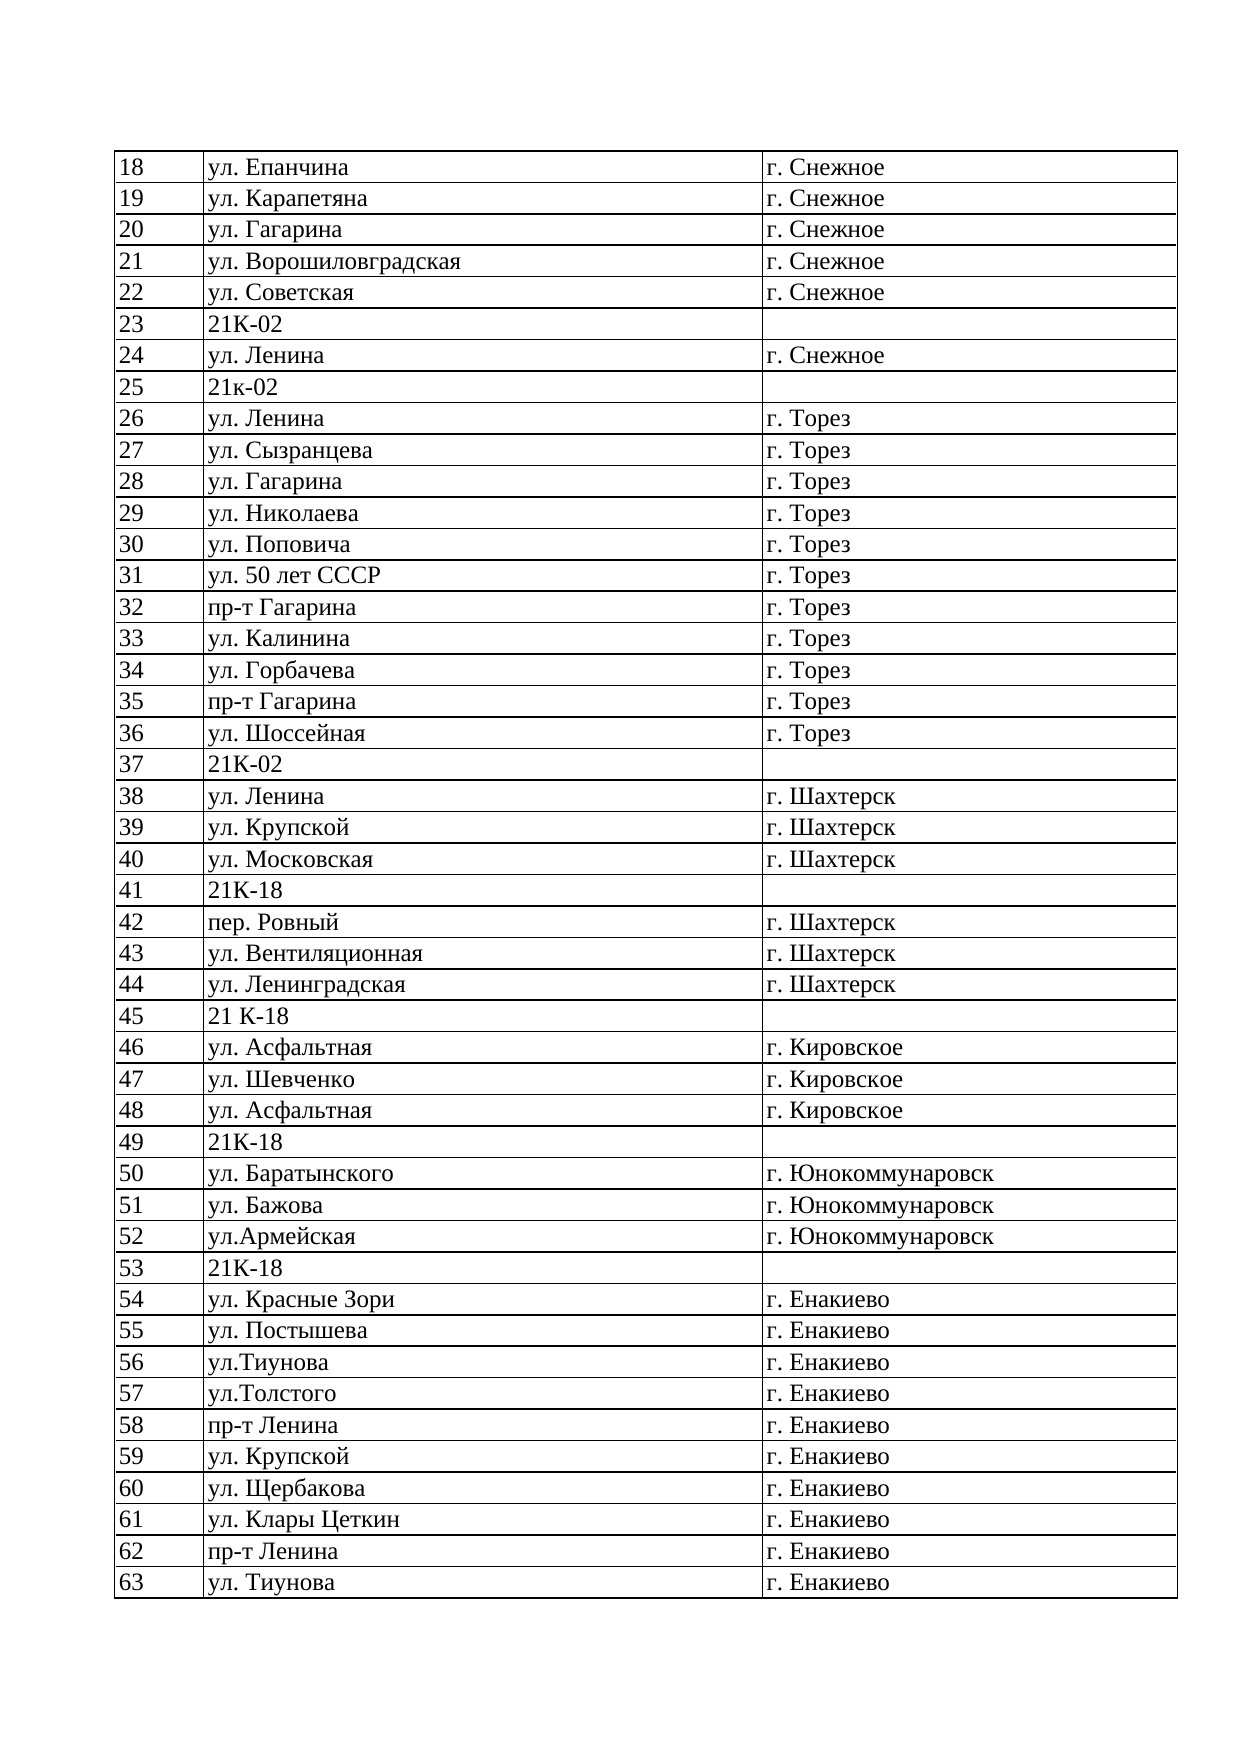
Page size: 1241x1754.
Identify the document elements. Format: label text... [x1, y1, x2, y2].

table_cell г. Енакиево [763, 1314, 1177, 1345]
table_cell [763, 874, 1177, 905]
table_cell г. Кировское [763, 1094, 1177, 1125]
table_cell 58 [115, 1409, 203, 1440]
table_cell 63 [115, 1567, 203, 1597]
table_cell 21К-02 [204, 309, 762, 339]
table_cell 61 [115, 1504, 203, 1534]
table_cell ул. Бажова [204, 1190, 762, 1219]
table_cell ул. Сызранцева [204, 435, 762, 464]
table_cell 53 [115, 1252, 203, 1282]
table_cell г. Енакиево [763, 1534, 1177, 1566]
table_cell пр-т Ленина [204, 1536, 762, 1566]
table_cell 31 [115, 560, 203, 590]
table_cell [763, 370, 1177, 402]
table_cell пр-т Гагарина [204, 686, 762, 716]
table_cell ул. Ленина [204, 403, 762, 433]
table_cell 32 [115, 591, 203, 622]
table_cell ул. Московская [204, 844, 762, 873]
table_cell 46 [115, 1032, 203, 1062]
table_cell 18 [115, 152, 203, 181]
table_cell г. Юнокоммунаровск [763, 1188, 1177, 1219]
table_cell г. Кировское [763, 1062, 1177, 1094]
table_cell г. Торез [763, 590, 1177, 622]
table_cell ул. Крупской [204, 1441, 762, 1471]
table_cell 27 [115, 434, 203, 464]
table_cell ул. Ленинградская [204, 970, 762, 999]
table_cell г. Енакиево [763, 1283, 1177, 1314]
table_cell 40 [115, 843, 203, 873]
table_cell 30 [115, 529, 203, 559]
table_cell ул. Клары Цеткин [204, 1504, 762, 1534]
table_cell [763, 307, 1177, 339]
table_cell ул. Калинина [204, 623, 762, 653]
table_cell 25 [115, 371, 203, 402]
table_cell г. Торез [763, 622, 1177, 653]
table_cell 19 [115, 183, 203, 213]
table_cell ул. 50 лет СССР [204, 561, 762, 590]
table_cell 21К-18 [204, 1127, 762, 1157]
table_cell 36 [115, 717, 203, 748]
table_cell 47 [115, 1063, 203, 1094]
table_cell ул. Поповича [204, 529, 762, 559]
table_cell 42 [115, 906, 203, 936]
table_cell ул.Толстого [204, 1378, 762, 1408]
table_cell 52 [115, 1221, 203, 1251]
table_cell ул. Тиунова [204, 1567, 762, 1597]
table_cell г. Юнокоммунаровск [763, 1220, 1177, 1251]
table_cell г. Торез [763, 559, 1177, 590]
table_cell 29 [115, 497, 203, 527]
table_cell г. Енакиево [763, 1345, 1177, 1377]
table_cell ул. Асфальтная [204, 1032, 762, 1062]
table_cell пр-т Гагарина [204, 592, 762, 622]
table_cell 37 [115, 749, 203, 779]
table_cell 21к-02 [204, 372, 762, 402]
table_cell г. Торез [763, 465, 1177, 496]
table_cell ул. Ворошиловградская [204, 246, 762, 276]
table_cell 56 [115, 1346, 203, 1377]
table_cell г. Торез [763, 433, 1177, 464]
table_cell ул. Вентиляционная [204, 938, 762, 968]
table_cell 59 [115, 1441, 203, 1471]
table_cell 21К-02 [204, 749, 762, 779]
table_cell ул. Епанчина [204, 152, 762, 181]
table_cell 21К-18 [204, 1253, 762, 1282]
table_cell [763, 1251, 1177, 1282]
table_cell [763, 748, 1177, 779]
table_cell 34 [115, 654, 203, 685]
table_cell г. Шахтерск [763, 842, 1177, 873]
table_cell ул. Гагарина [204, 215, 762, 244]
table_cell 39 [115, 812, 203, 842]
table_cell 54 [115, 1284, 203, 1314]
table_cell г. Шахтерск [763, 779, 1177, 811]
table_cell ул. Ленина [204, 781, 762, 811]
table_cell ул. Гагарина [204, 466, 762, 496]
table_cell г. Енакиево [763, 1566, 1177, 1597]
table_cell 38 [115, 780, 203, 811]
table_cell пр-т Ленина [204, 1410, 762, 1440]
table_cell ул. Карапетяна [204, 183, 762, 213]
table_cell г. Снежное [763, 339, 1177, 370]
table_cell г. Снежное [763, 244, 1177, 276]
table_cell ул. Баратынского [204, 1158, 762, 1188]
table_cell г. Торез [763, 653, 1177, 685]
table_cell г. Шахтерск [763, 905, 1177, 936]
table_cell пер. Ровный [204, 907, 762, 936]
table_cell 55 [115, 1315, 203, 1345]
table_cell г. Торез [763, 716, 1177, 748]
table_cell 20 [115, 214, 203, 244]
table_cell 51 [115, 1189, 203, 1219]
table_cell г. Торез [763, 496, 1177, 527]
table_cell 24 [115, 340, 203, 370]
table_cell ул. Шоссейная [204, 718, 762, 748]
table_cell г. Енакиево [763, 1503, 1177, 1534]
table_cell г. Шахтерск [763, 968, 1177, 999]
table_cell 35 [115, 686, 203, 716]
table_cell г. Енакиево [763, 1408, 1177, 1440]
table_cell ул. Николаева [204, 498, 762, 527]
table_cell 22 [115, 277, 203, 307]
table_cell г. Енакиево [763, 1440, 1177, 1471]
table_cell ул. Щербакова [204, 1473, 762, 1503]
table_cell ул. Асфальтная [204, 1095, 762, 1125]
table_cell ул. Красные Зори [204, 1284, 762, 1314]
table_cell 21К-18 [204, 875, 762, 905]
table_cell г. Шахтерск [763, 936, 1177, 968]
table_cell ул. Горбачева [204, 655, 762, 685]
table_cell ул. Крупской [204, 812, 762, 842]
table_cell 21 К-18 [204, 1001, 762, 1031]
table_cell 49 [115, 1126, 203, 1157]
table_cell ул. Шевченко [204, 1064, 762, 1094]
table_cell 44 [115, 969, 203, 999]
table_cell г. Снежное [763, 152, 1177, 181]
table_cell 50 [115, 1158, 203, 1188]
table_cell 23 [115, 308, 203, 339]
table_cell ул. Постышева [204, 1316, 762, 1345]
table_cell г. Торез [763, 685, 1177, 716]
table_cell ул.Тиунова [204, 1347, 762, 1377]
table_cell г. Торез [763, 402, 1177, 433]
table_cell г. Торез [763, 528, 1177, 559]
table_cell 21 [115, 245, 203, 276]
table_cell 26 [115, 403, 203, 433]
table_cell г. Юнокоммунаровск [763, 1157, 1177, 1188]
table_cell 43 [115, 938, 203, 968]
table_cell 57 [115, 1378, 203, 1408]
table_cell г. Снежное [763, 213, 1177, 244]
table_cell г. Енакиево [763, 1377, 1177, 1408]
table_cell 48 [115, 1095, 203, 1125]
table_cell 45 [115, 1000, 203, 1031]
table_cell [763, 1125, 1177, 1157]
table_cell 62 [115, 1535, 203, 1566]
table_cell г. Енакиево [763, 1471, 1177, 1503]
table_cell 33 [115, 623, 203, 653]
table_cell 41 [115, 875, 203, 905]
table_cell 60 [115, 1472, 203, 1503]
table_cell ул.Армейская [204, 1221, 762, 1251]
table_cell г. Снежное [763, 276, 1177, 307]
table_cell [763, 999, 1177, 1031]
table_cell 28 [115, 466, 203, 496]
table_cell г. Кировское [763, 1031, 1177, 1062]
table_cell ул. Советская [204, 277, 762, 307]
table_cell г. Шахтерск [763, 811, 1177, 842]
table_cell ул. Ленина [204, 340, 762, 370]
table_cell г. Снежное [763, 181, 1177, 213]
